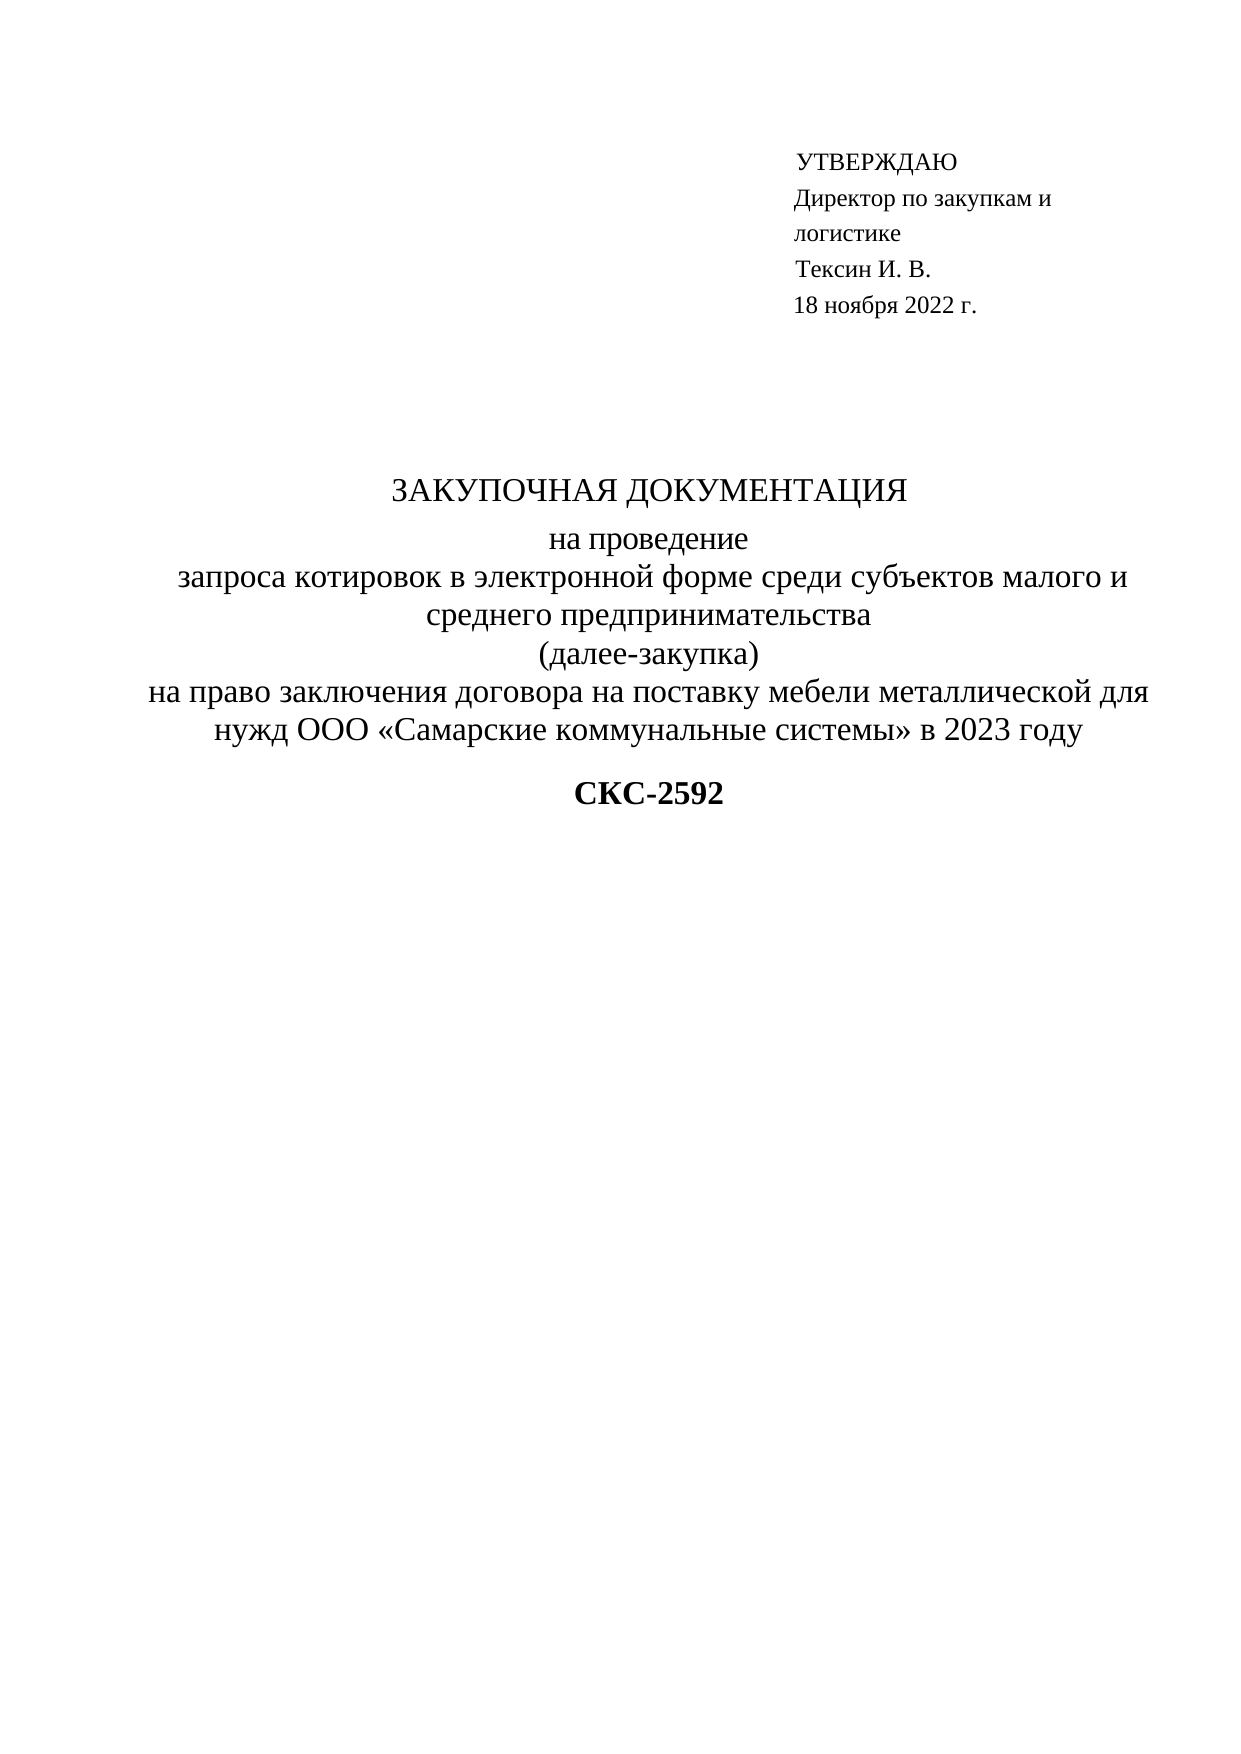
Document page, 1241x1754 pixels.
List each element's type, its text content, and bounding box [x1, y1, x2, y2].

text на право заключения договора на поставку мебели металлической для нужд ООО «Самарские коммунальные системы» в 2023 году [131, 671, 1166, 748]
text логистике [131, 218, 1168, 247]
text на проведение [131, 518, 1166, 556]
text запроса котировок в электронной форме среди субъектов малого и среднего предпринимательства [131, 556, 1166, 633]
text ЗАКУПОЧНАЯ ДОКУМЕНТАЦИЯ [131, 470, 1168, 508]
text Директор по закупкам и [131, 183, 1168, 211]
text (далее-закупка) [131, 633, 1166, 671]
text 18 ноября 2022 г. [131, 290, 1168, 319]
text Тексин И. В. [131, 254, 1168, 283]
text УТВЕРЖДАЮ [796, 147, 1168, 175]
text СКС-2592 [131, 773, 1166, 811]
